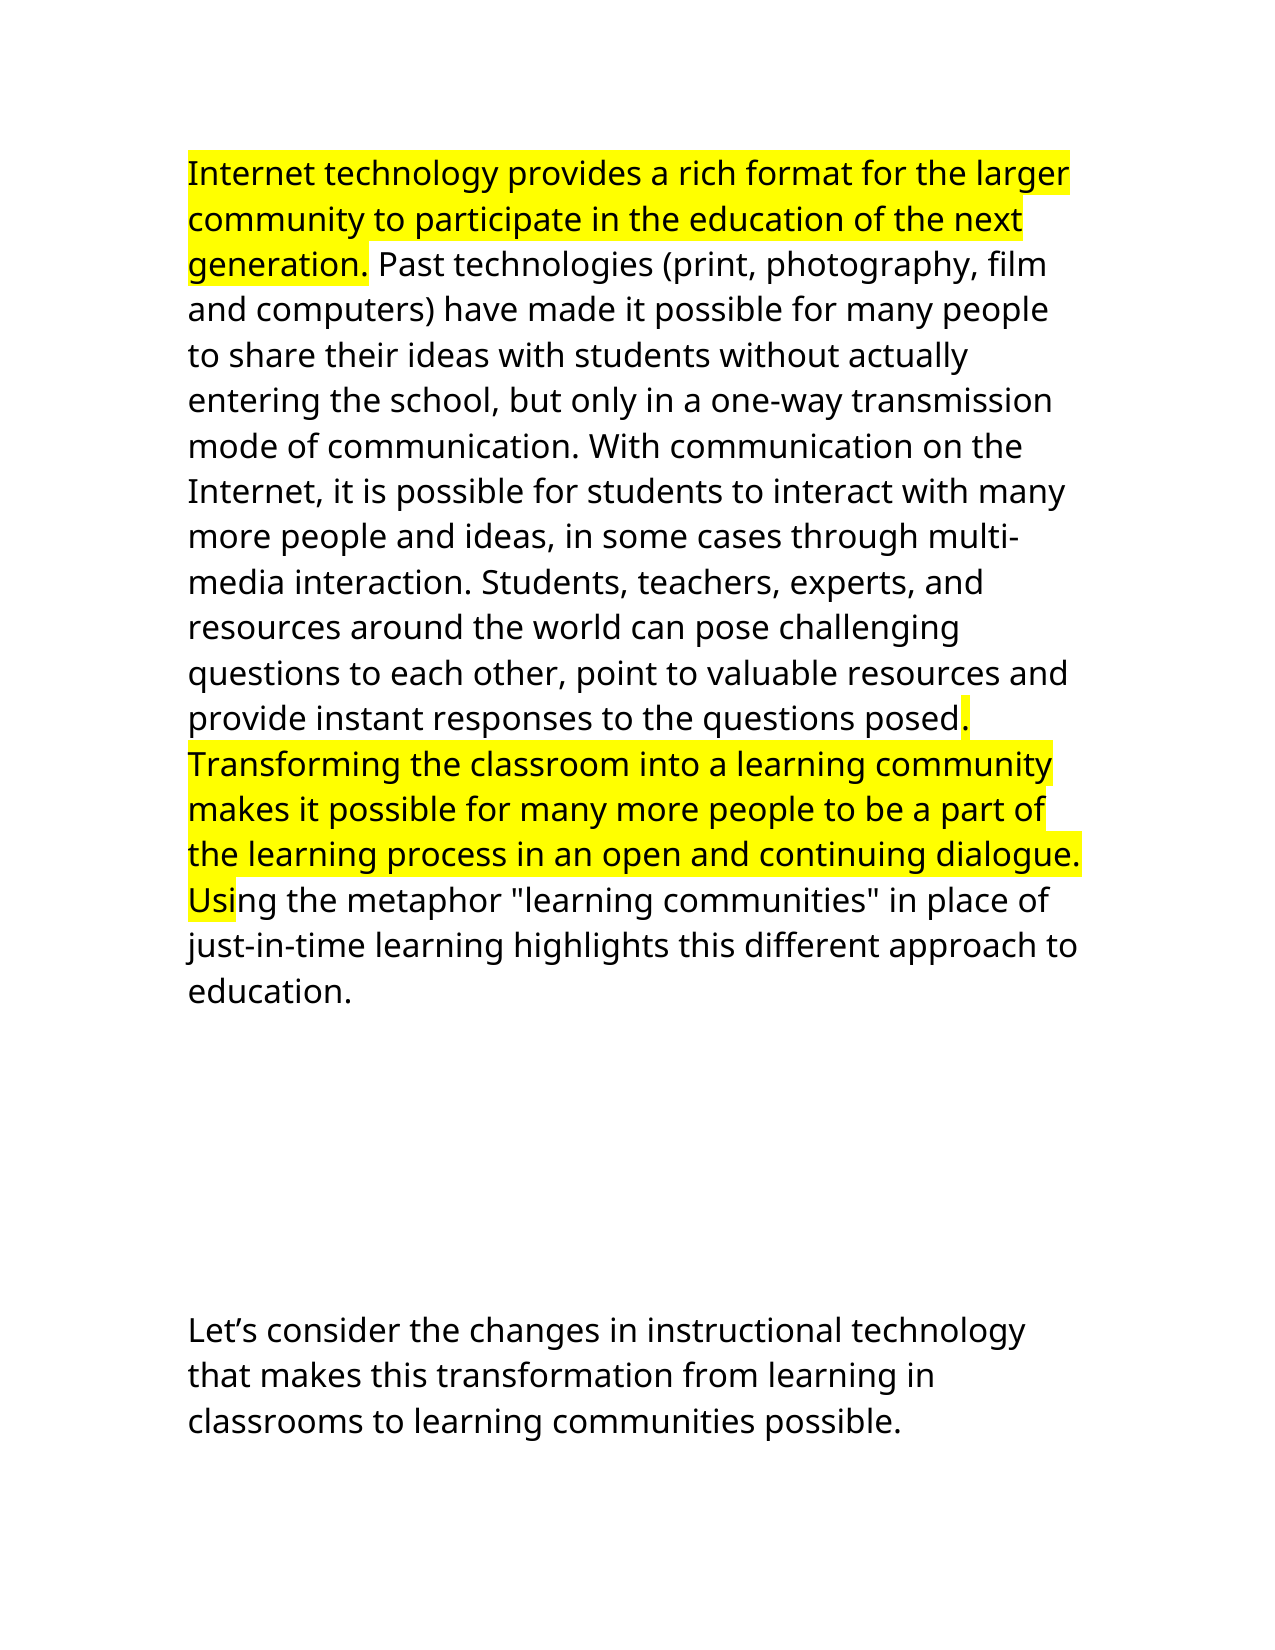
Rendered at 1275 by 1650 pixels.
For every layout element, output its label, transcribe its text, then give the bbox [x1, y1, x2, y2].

text Let’s consider the changes in instructional technology that makes this transformation from learning in classrooms to learning communities possible. [187, 1307, 1087, 1443]
text Internet technology provides a rich format for the larger community to participate in the education of the next generation. Past technologies (print, photography, film and computers) have made it possible for many people to share their ideas with students without actually entering the school, but only in a one-way transmission mode of communication. With communication on the Internet, it is possible for students to interact with many more people and ideas, in some cases through multi-media interaction. Students, teachers, experts, and resources around the world can pose challenging questions to each other, point to valuable resources and provide instant responses to the questions posed. Transforming the classroom into a learning community makes it possible for many more people to be a part of the learning process in an open and continuing dialogue. Using the metaphor "learning communities" in place of just-in-time learning highlights this different approach to education. [187, 150, 1087, 1013]
